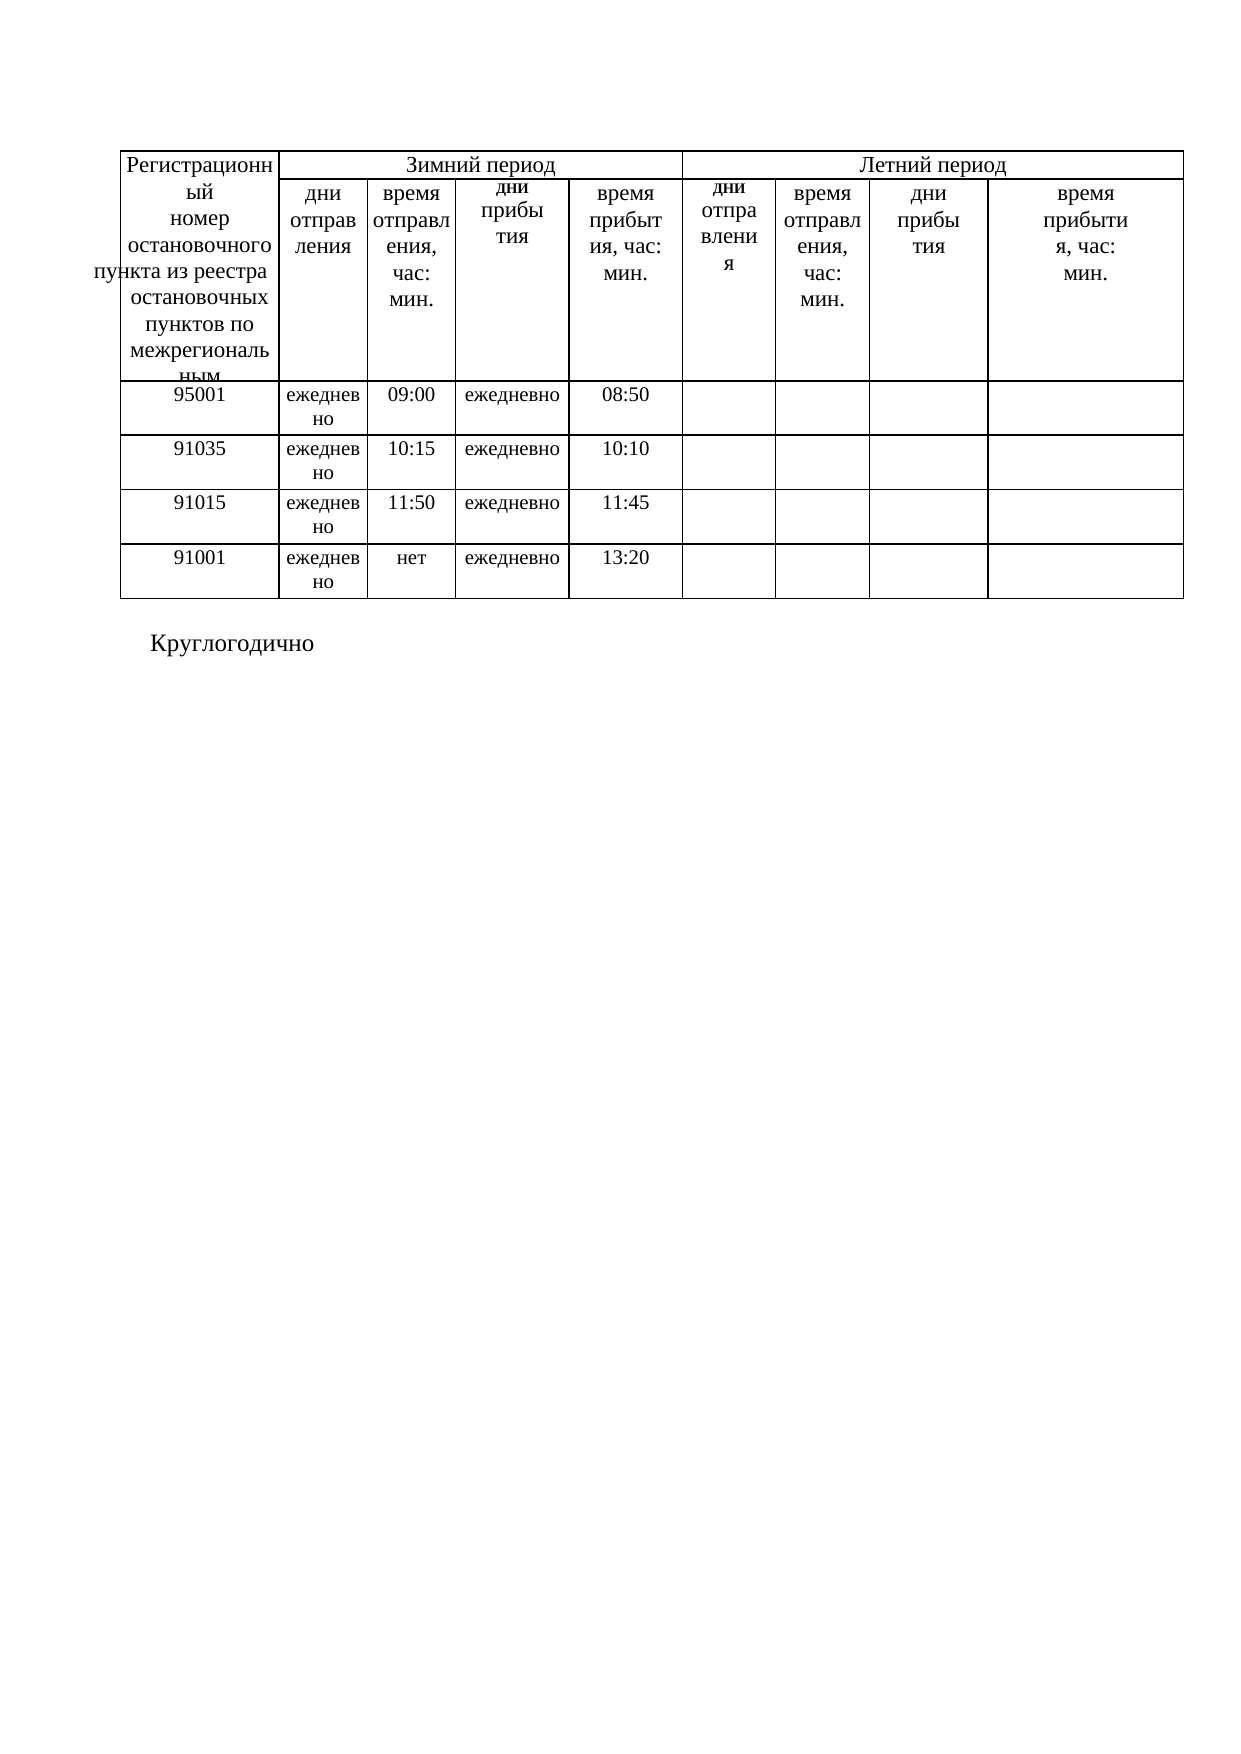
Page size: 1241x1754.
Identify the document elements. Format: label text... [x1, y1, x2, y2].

table_cell 11:45 [570, 490, 682, 543]
table_cell нет [368, 545, 455, 597]
table_cell ежедневно [456, 436, 568, 489]
table_cell [683, 382, 775, 434]
table_cell [989, 382, 1183, 434]
table_cell 13:20 [570, 545, 682, 597]
table_cell ежедневно [456, 382, 568, 434]
table_cell 11:50 [368, 490, 455, 543]
table_header Летний период [683, 152, 1183, 178]
table_cell [776, 490, 869, 543]
table_cell время отправл ения, час: мин. [776, 180, 869, 380]
table_cell [683, 436, 775, 489]
table_cell [683, 545, 775, 597]
table_cell [683, 490, 775, 543]
table_cell дни прибы тия [870, 180, 987, 380]
table_cell дни отправ ления [280, 180, 367, 380]
table_cell ежедневно [456, 490, 568, 543]
table_cell [776, 382, 869, 434]
table_cell ежедневно [456, 545, 568, 597]
text Круглогодично [150, 628, 1090, 657]
table_cell 91035 [121, 436, 278, 489]
table_cell [776, 545, 869, 597]
table_cell [989, 545, 1183, 597]
table_cell 91015 [121, 490, 278, 543]
table_cell время прибыт ия, час: мин. [570, 180, 682, 380]
table_header Зимний период [280, 152, 682, 178]
table_cell время отправл ения, час: мин. [368, 180, 455, 380]
table_cell 10:10 [570, 436, 682, 489]
table_cell 08:50 [570, 382, 682, 434]
table_cell [870, 490, 987, 543]
table_cell [870, 545, 987, 597]
table_cell [989, 436, 1183, 489]
table_cell [989, 490, 1183, 543]
table_cell ежедневно [280, 382, 367, 434]
table_cell 10:15 [368, 436, 455, 489]
table_cell [870, 436, 987, 489]
table_cell ДНИ прибы тия [456, 180, 568, 380]
table_cell ежедневно [280, 490, 367, 543]
table_cell ДНИ отпра влени я [683, 180, 775, 380]
table_cell 09:00 [368, 382, 455, 434]
table_cell ежедневно [280, 436, 367, 489]
table_cell 91001 [121, 545, 278, 597]
table_cell время прибыти я, час: мин. [989, 180, 1183, 380]
table_cell 95001 [121, 382, 278, 434]
table_cell [870, 382, 987, 434]
table_cell [776, 436, 869, 489]
table_cell ежедневно [280, 545, 367, 597]
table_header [121, 152, 278, 380]
